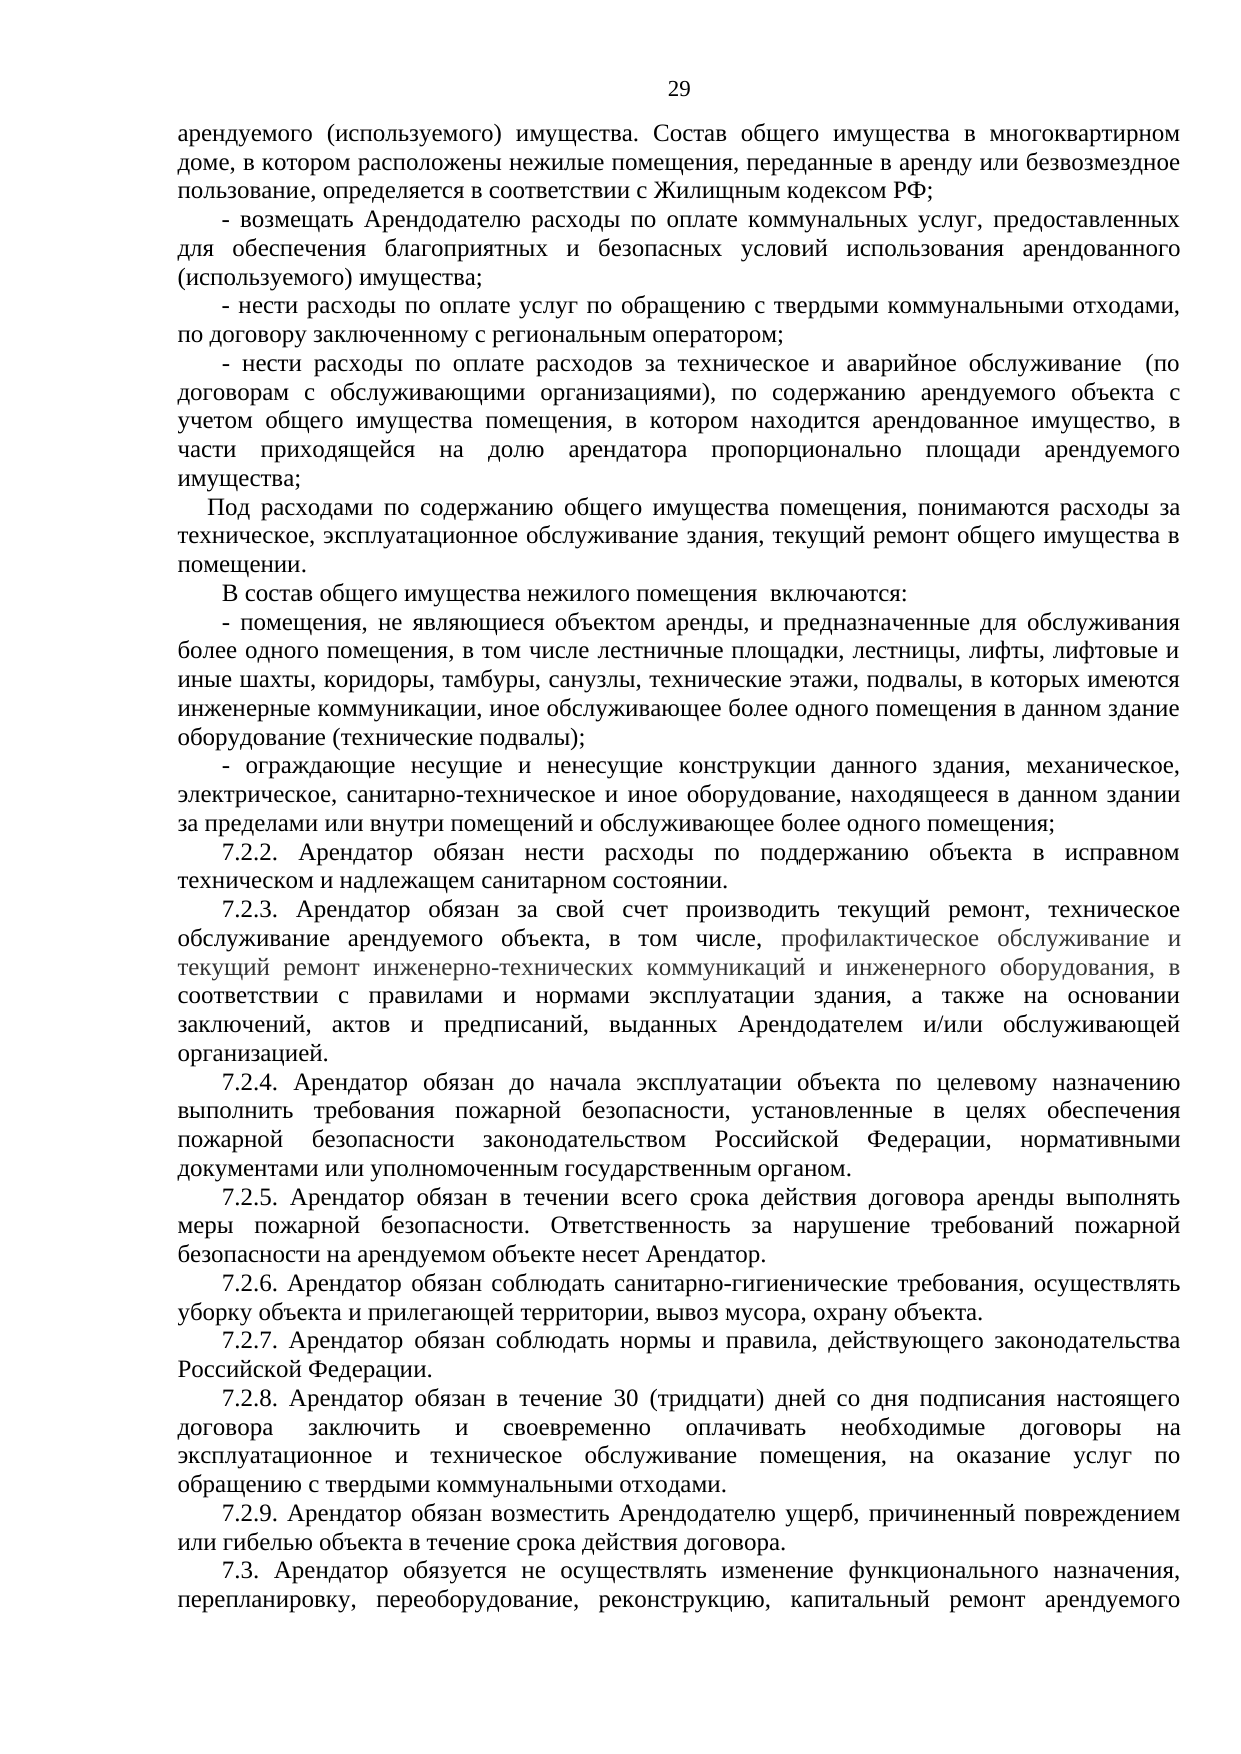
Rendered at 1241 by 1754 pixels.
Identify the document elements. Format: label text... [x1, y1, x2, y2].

text 7.2.3. Арендатор обязан за свой счет производить текущий ремонт, техническое обслуживание арендуемого объекта, в том числе, профилактическое обслуживание и текущий ремонт инженерно-технических коммуникаций и инженерного оборудования, в соответствии с правилами и нормами эксплуатации здания, а также на основании заключений, актов и предписаний, выданных Арендодателем и/или обслуживающей организацией. [177, 894, 1181, 1067]
text Под расходами по содержанию общего имущества помещения, понимаются расходы за техническое, эксплуатационное обслуживание здания, текущий ремонт общего имущества в помещении. [177, 492, 1181, 578]
text 7.2.5. Арендатор обязан в течении всего срока действия договора аренды выполнять меры пожарной безопасности. Ответственность за нарушение требований пожарной безопасности на арендуемом объекте несет Арендатор. [177, 1182, 1181, 1268]
text 7.2.2. Арендатор обязан нести расходы по поддержанию объекта в исправном техническом и надлежащем санитарном состоянии. [177, 837, 1181, 894]
text - возмещать Арендодателю расходы по оплате коммунальных услуг, предоставленных для обеспечения благоприятных и безопасных условий использования арендованного (используемого) имущества; [177, 204, 1181, 291]
text В состав общего имущества нежилого помещения включаются: [177, 578, 1181, 607]
text - помещения, не являющиеся объектом аренды, и предназначенные для обслуживания более одного помещения, в том числе лестничные площадки, лестницы, лифты, лифтовые и иные шахты, коридоры, тамбуры, санузлы, технические этажи, подвалы, в которых имеются инженерные коммуникации, иное обслуживающее более одного помещения в данном здание оборудование (технические подвалы); [177, 607, 1181, 751]
text - нести расходы по оплате услуг по обращению с твердыми коммунальными отходами, по договору заключенному с региональным оператором; [177, 291, 1181, 348]
text 7.2.6. Арендатор обязан соблюдать санитарно-гигиенические требования, осуществлять уборку объекта и прилегающей территории, вывоз мусора, охрану объекта. [177, 1268, 1181, 1326]
text 7.2.4. Арендатор обязан до начала эксплуатации объекта по целевому назначению выполнить требования пожарной безопасности, установленные в целях обеспечения пожарной безопасности законодательством Российской Федерации, нормативными документами или уполномоченным государственным органом. [177, 1067, 1181, 1182]
text - ограждающие несущие и ненесущие конструкции данного здания, механическое, электрическое, санитарно-техническое и иное оборудование, находящееся в данном здании за пределами или внутри помещений и обслуживающее более одного помещения; [177, 751, 1181, 837]
text - нести расходы по оплате расходов за техническое и аварийное обслуживание (по договорам с обслуживающими организациями), по содержанию арендуемого объекта с учетом общего имущества помещения, в котором находится арендованное имущество, в части приходящейся на долю арендатора пропорционально площади арендуемого имущества; [177, 348, 1181, 492]
text 7.2.9. Арендатор обязан возместить Арендодателю ущерб, причиненный повреждением или гибелью объекта в течение срока действия договора. [177, 1498, 1181, 1556]
text 7.2.8. Арендатор обязан в течение 30 (тридцати) дней со дня подписания настоящего договора заключить и своевременно оплачивать необходимые договоры на эксплуатационное и техническое обслуживание помещения, на оказание услуг по обращению с твердыми коммунальными отходами. [177, 1383, 1181, 1498]
text 7.2.7. Арендатор обязан соблюдать нормы и правила, действующего законодательства Российской Федерации. [177, 1326, 1181, 1383]
